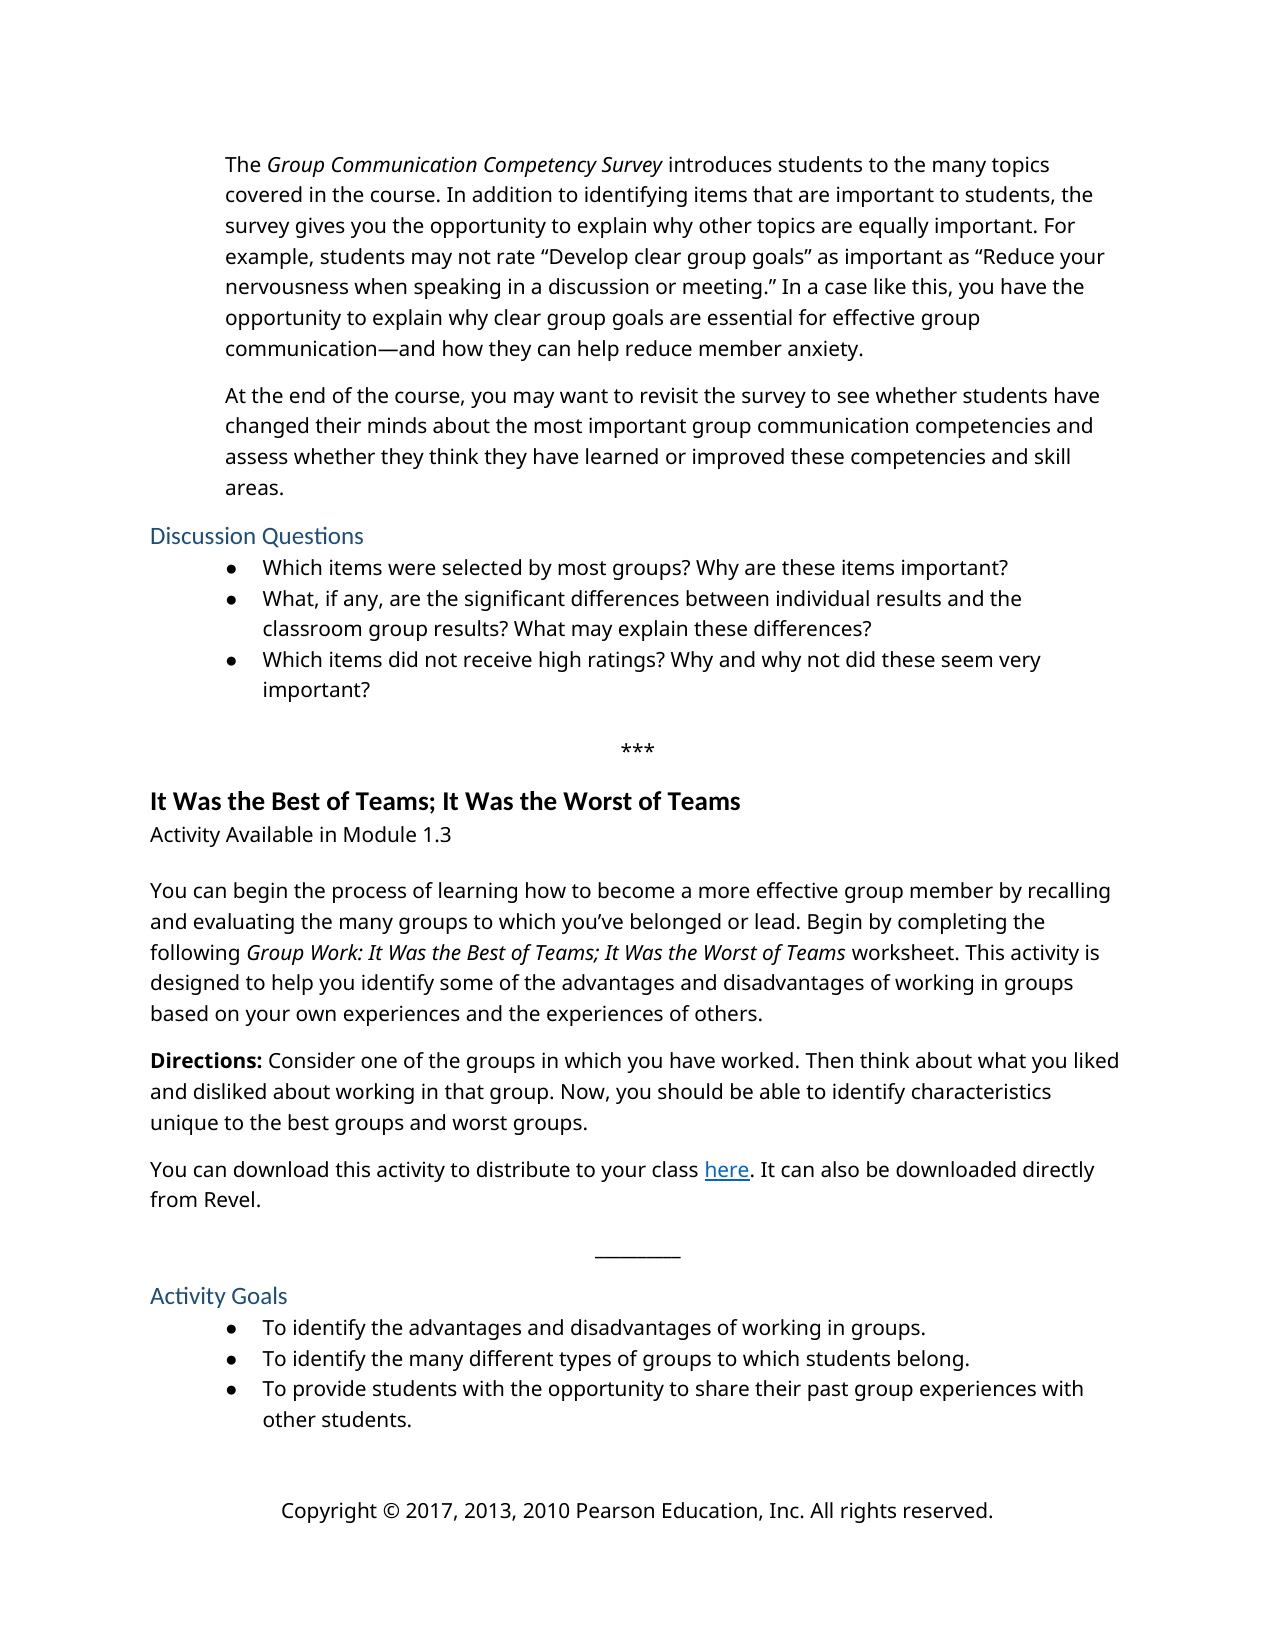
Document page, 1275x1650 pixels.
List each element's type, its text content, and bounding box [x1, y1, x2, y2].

text __________ [150, 1233, 1125, 1261]
list Which items did not receive high ratings? Why and why not did these seem very important? [225, 645, 1125, 704]
text Activity Available in Module 1.3 [150, 820, 1125, 848]
list Which items were selected by most groups? Why are these items important? [225, 553, 1125, 582]
text At the end of the course, you may want to revisit the survey to see whether students have changed their minds about the most important group communication competencies and assess whether they think they have learned or improved these competencies and skill areas. [225, 381, 1125, 501]
list What, if any, are the significant differences between individual results and the classroom group results? What may explain these differences? [225, 584, 1125, 643]
text Directions: Consider one of the groups in which you have worked. Then think about what you liked and disliked about working in that group. Now, you should be able to identify characteristics unique to the best groups and worst groups. [150, 1046, 1125, 1136]
list To identify the many different types of groups to which students belong. [225, 1344, 1125, 1372]
text You can begin the process of learning how to become a more effective group member by recalling and evaluating the many groups to which you’ve belonged or lead. Begin by completing the following Group Work: It Was the Best of Teams; It Was the Worst of Teams worksheet. This activity is designed to help you identify some of the advantages and disadvantages of working in groups based on your own experiences and the experiences of others. [150, 877, 1125, 1028]
list To provide students with the opportunity to share their past group experiences with other students. [225, 1374, 1125, 1433]
text The Group Communication Competency Survey introduces students to the many topics covered in the course. In addition to identifying items that are important to students, the survey gives you the opportunity to explain why other topics are equally important. For example, students may not rate “Develop clear group goals” as important as “Reduce your nervousness when speaking in a discussion or meeting.” In a case like this, you have the opportunity to explain why clear group goals are essential for effective group communication—and how they can help reduce member anxiety. [225, 150, 1125, 362]
text *** [150, 737, 1125, 765]
text You can download this activity to distribute to your class here. It can also be downloaded directly from Revel. [150, 1155, 1125, 1214]
subtitle Activity Goals [150, 1280, 1125, 1311]
subtitle It Was the Best of Teams; It Was the Worst of Teams [150, 784, 1125, 817]
subtitle Discussion Questions [150, 520, 1125, 551]
list To identify the advantages and disadvantages of working in groups. [225, 1313, 1125, 1342]
